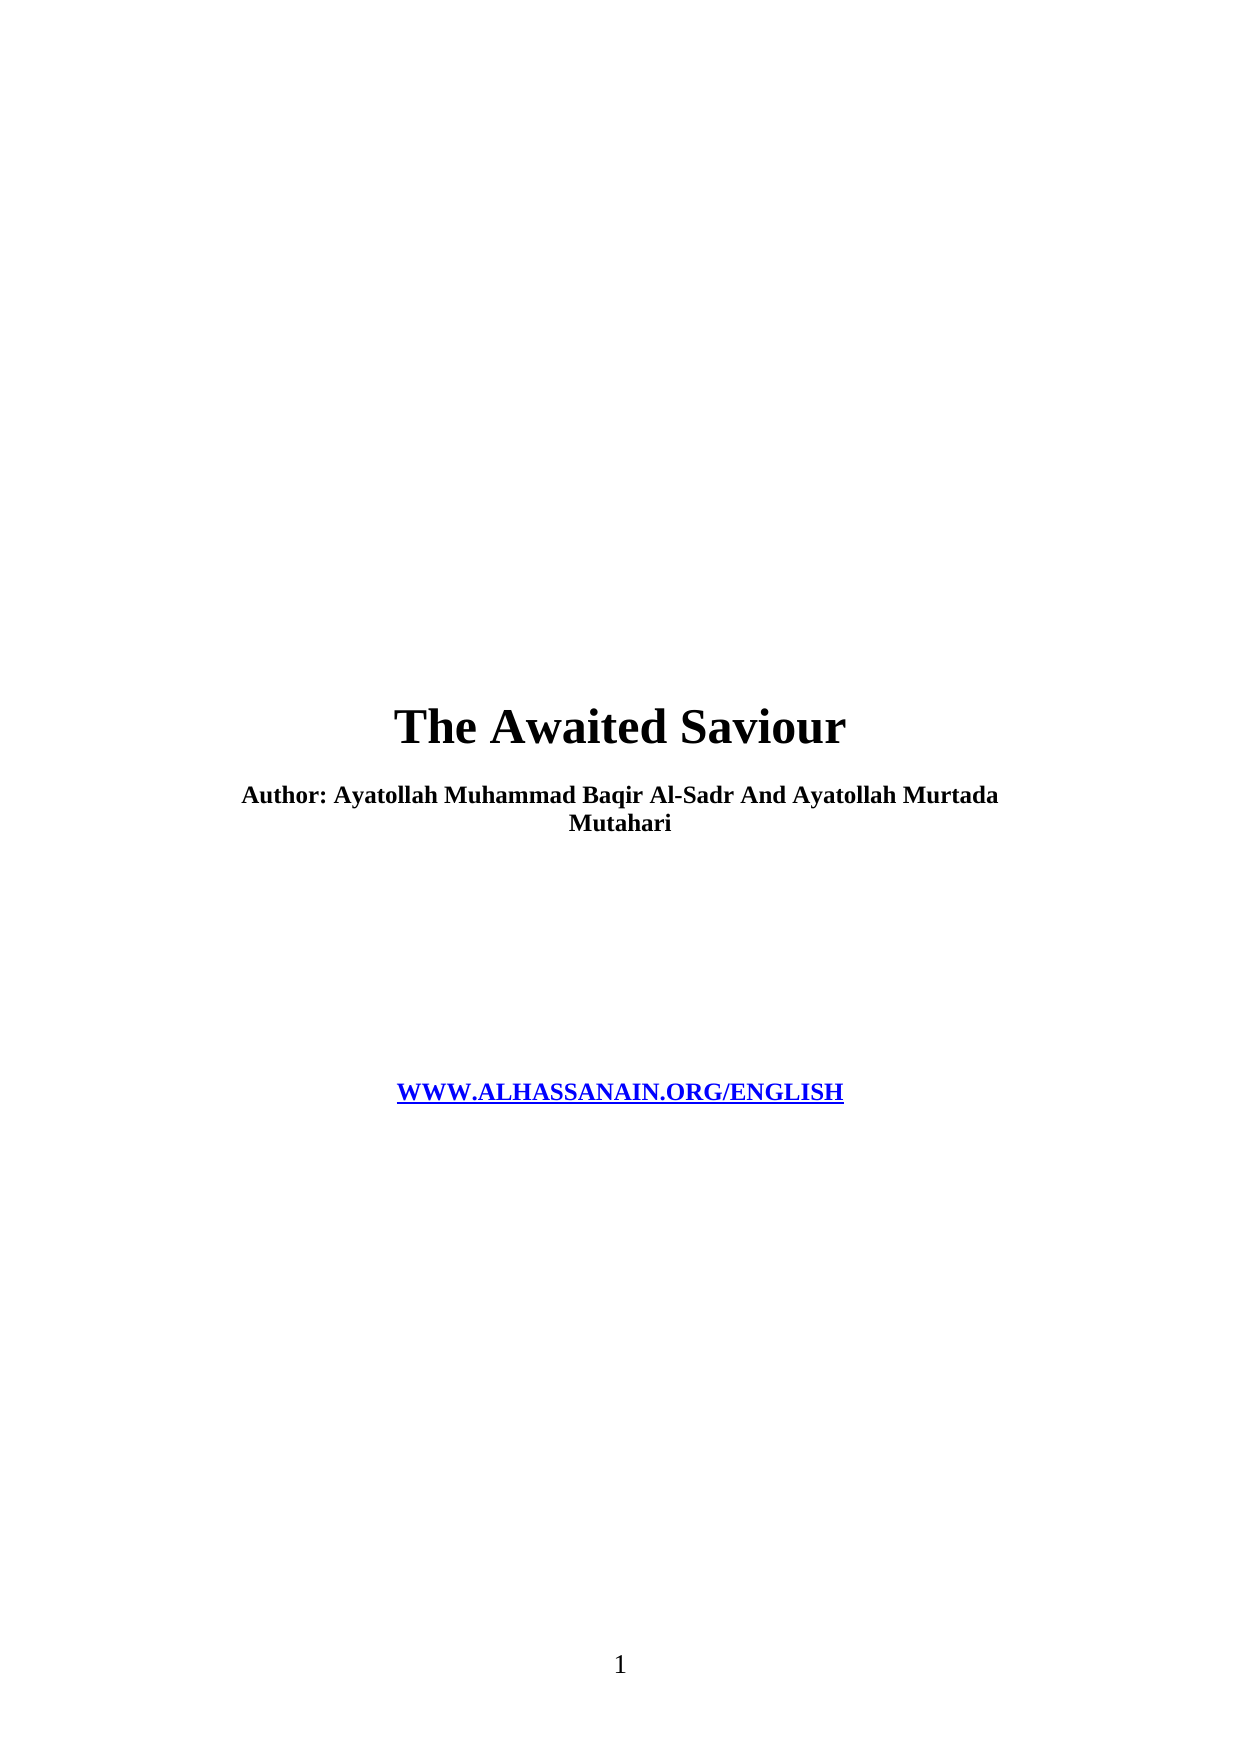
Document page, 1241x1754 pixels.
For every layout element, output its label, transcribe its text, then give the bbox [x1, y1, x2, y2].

text WWW.ALHASSANAIN.ORG/ENGLISH [236, 1077, 1004, 1106]
text Author: Ayatollah Muhammad Baqir Al-Sadr And Ayatollah Murtada Mutahari [236, 780, 1004, 837]
text The Awaited Saviour [236, 697, 1004, 755]
